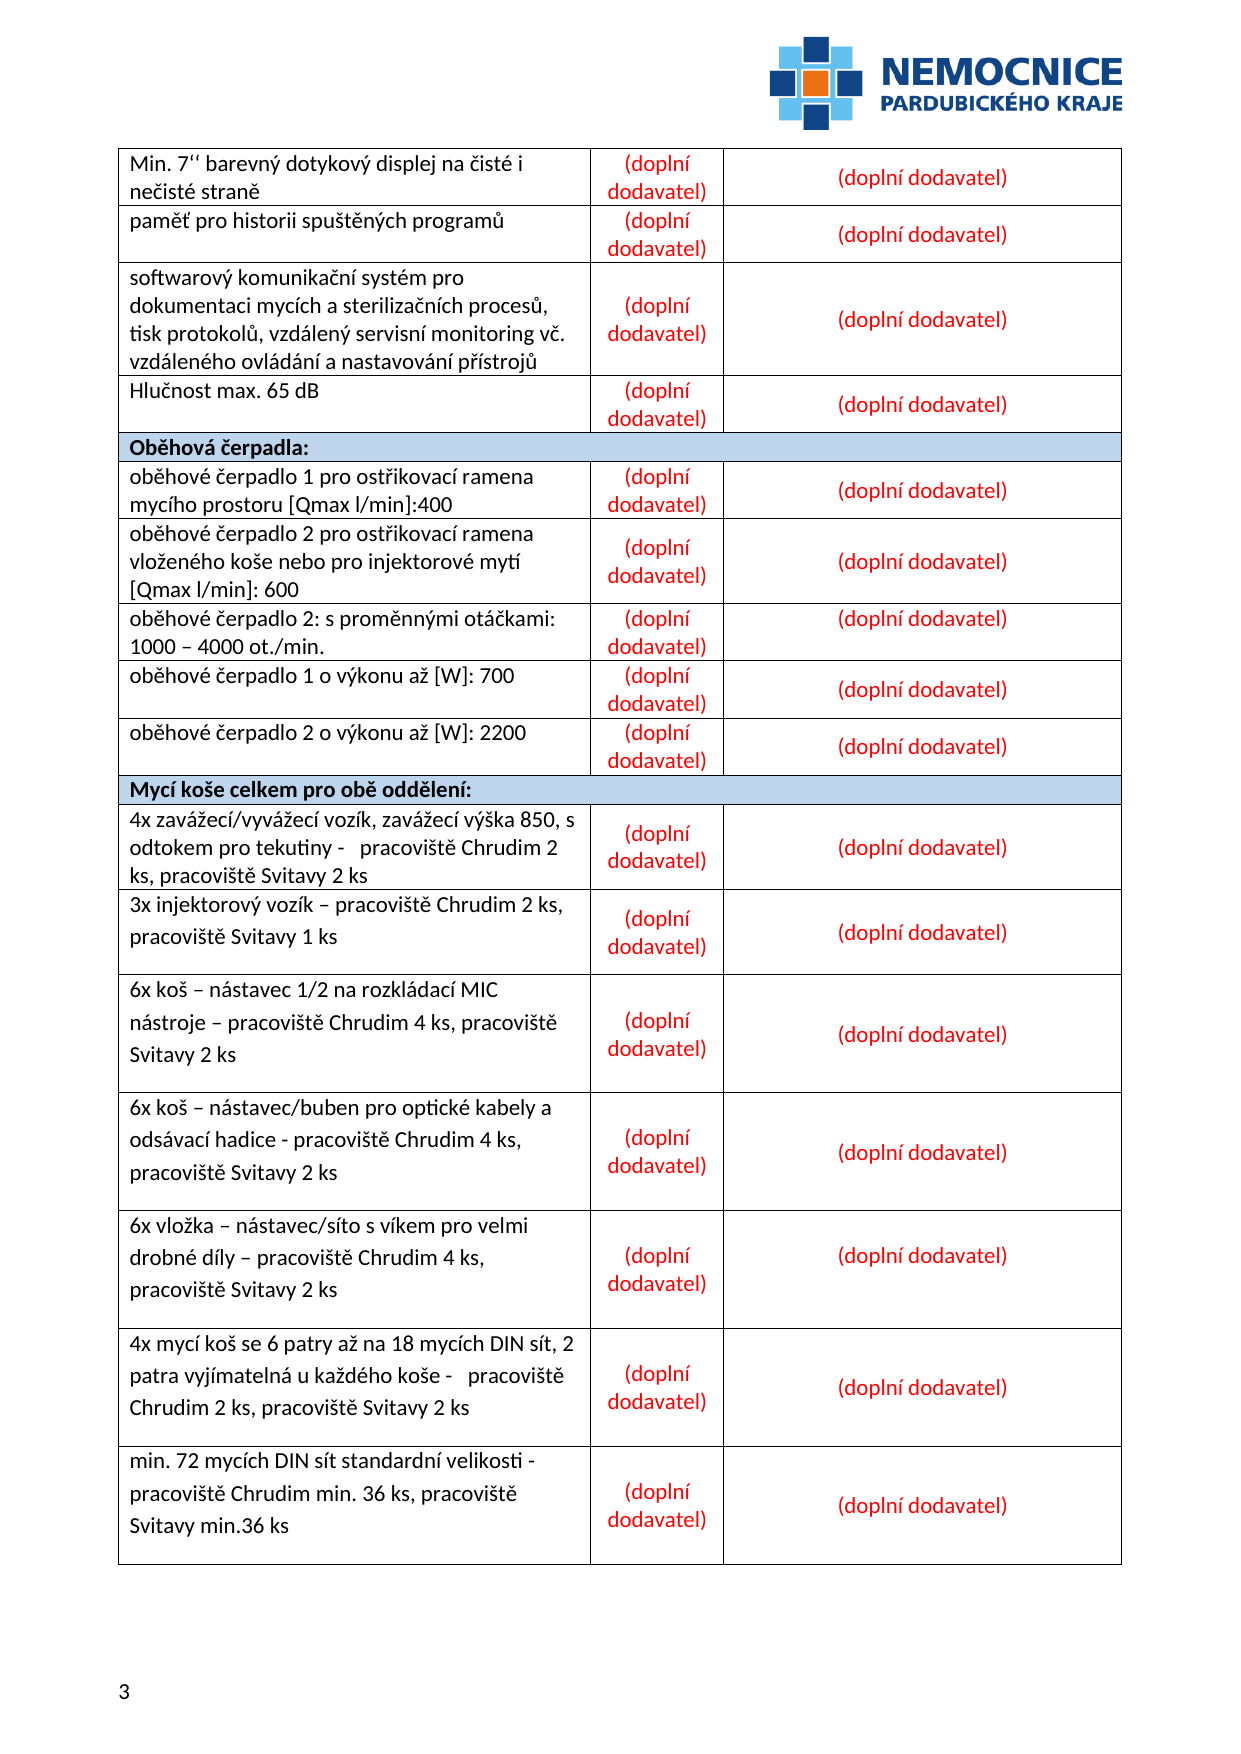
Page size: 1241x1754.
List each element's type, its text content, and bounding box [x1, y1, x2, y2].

table_cell Mycí koše celkem pro obě oddělení: [119, 776, 1121, 804]
table_cell 3x injektorový vozík – pracoviště Chrudim 2 ks, pracoviště Svitavy 1 ks [119, 890, 590, 974]
table_cell (doplní dodavatel) [591, 376, 723, 432]
table_cell (doplní dodavatel) [724, 805, 1121, 889]
table_cell min. 72 mycích DIN sít standardní velikosti - pracoviště Chrudim min. 36 ks, pracoviště Svitavy min.36 ks [119, 1447, 590, 1563]
table_cell (doplní dodavatel) [591, 149, 723, 205]
table_cell (doplní dodavatel) [724, 1447, 1121, 1563]
table_cell 6x koš – nástavec 1/2 na rozkládací MIC nástroje – pracoviště Chrudim 4 ks, pracoviště Svitavy 2 ks [119, 975, 590, 1092]
table_cell (doplní dodavatel) [724, 263, 1121, 375]
table_cell (doplní dodavatel) [724, 890, 1121, 974]
table_cell (doplní dodavatel) [591, 1093, 723, 1210]
table_cell (doplní dodavatel) [724, 376, 1121, 432]
table_cell (doplní dodavatel) [724, 975, 1121, 1092]
table_cell (doplní dodavatel) [591, 206, 723, 262]
table_cell (doplní dodavatel) [591, 1447, 723, 1563]
table_cell (doplní dodavatel) [724, 604, 1121, 660]
table_cell (doplní dodavatel) [591, 263, 723, 375]
table_cell oběhové čerpadlo 2: s proměnnými otáčkami: 1000 – 4000 ot./min. [119, 604, 590, 660]
table_cell oběhové čerpadlo 2 pro ostřikovací ramena vloženého koše nebo pro injektorové mytí [Qmax l/min]: 600 [119, 519, 590, 603]
table_cell Min. 7‘‘ barevný dotykový displej na čisté i nečisté straně [119, 149, 590, 205]
table_cell (doplní dodavatel) [591, 661, 723, 717]
table_cell (doplní dodavatel) [724, 1329, 1121, 1446]
table_cell 6x koš – nástavec/buben pro optické kabely a odsávací hadice - pracoviště Chrudim 4 ks, pracoviště Svitavy 2 ks [119, 1093, 590, 1210]
table_cell (doplní dodavatel) [724, 661, 1121, 717]
table_cell Oběhová čerpadla: [119, 433, 1121, 461]
table_cell oběhové čerpadlo 1 pro ostřikovací ramena mycího prostoru [Qmax l/min]:400 [119, 462, 590, 518]
table_cell (doplní dodavatel) [591, 719, 723, 774]
table_cell Hlučnost max. 65 dB [119, 376, 590, 432]
table_cell (doplní dodavatel) [591, 519, 723, 603]
table_cell oběhové čerpadlo 1 o výkonu až [W]: 700 [119, 661, 590, 717]
table_cell (doplní dodavatel) [591, 890, 723, 974]
table_cell 6x vložka – nástavec/síto s víkem pro velmi drobné díly – pracoviště Chrudim 4 ks, pracoviště Svitavy 2 ks [119, 1211, 590, 1328]
table_cell softwarový komunikační systém pro dokumentaci mycích a sterilizačních procesů, tisk protokolů, vzdálený servisní monitoring vč. vzdáleného ovládání a nastavování přístrojů [119, 263, 590, 375]
table_cell (doplní dodavatel) [591, 805, 723, 889]
table_cell 4x mycí koš se 6 patry až na 18 mycích DIN sít, 2 patra vyjímatelná u každého koše - pracoviště Chrudim 2 ks, pracoviště Svitavy 2 ks [119, 1329, 590, 1446]
table_cell (doplní dodavatel) [724, 149, 1121, 205]
table_cell (doplní dodavatel) [591, 1329, 723, 1446]
table_cell (doplní dodavatel) [724, 519, 1121, 603]
table_cell (doplní dodavatel) [724, 1093, 1121, 1210]
table_cell (doplní dodavatel) [724, 1211, 1121, 1328]
table_cell (doplní dodavatel) [724, 462, 1121, 518]
table_cell oběhové čerpadlo 2 o výkonu až [W]: 2200 [119, 719, 590, 774]
table_cell paměť pro historii spuštěných programů [119, 206, 590, 262]
table_cell (doplní dodavatel) [724, 206, 1121, 262]
table_cell (doplní dodavatel) [591, 1211, 723, 1328]
table_cell (doplní dodavatel) [591, 604, 723, 660]
table_cell (doplní dodavatel) [591, 975, 723, 1092]
table_cell (doplní dodavatel) [591, 462, 723, 518]
table_cell 4x zavážecí/vyvážecí vozík, zavážecí výška 850, s odtokem pro tekutiny - pracoviště Chrudim 2 ks, pracoviště Svitavy 2 ks [119, 805, 590, 889]
picture [768, 36, 1123, 131]
table_cell (doplní dodavatel) [724, 719, 1121, 774]
